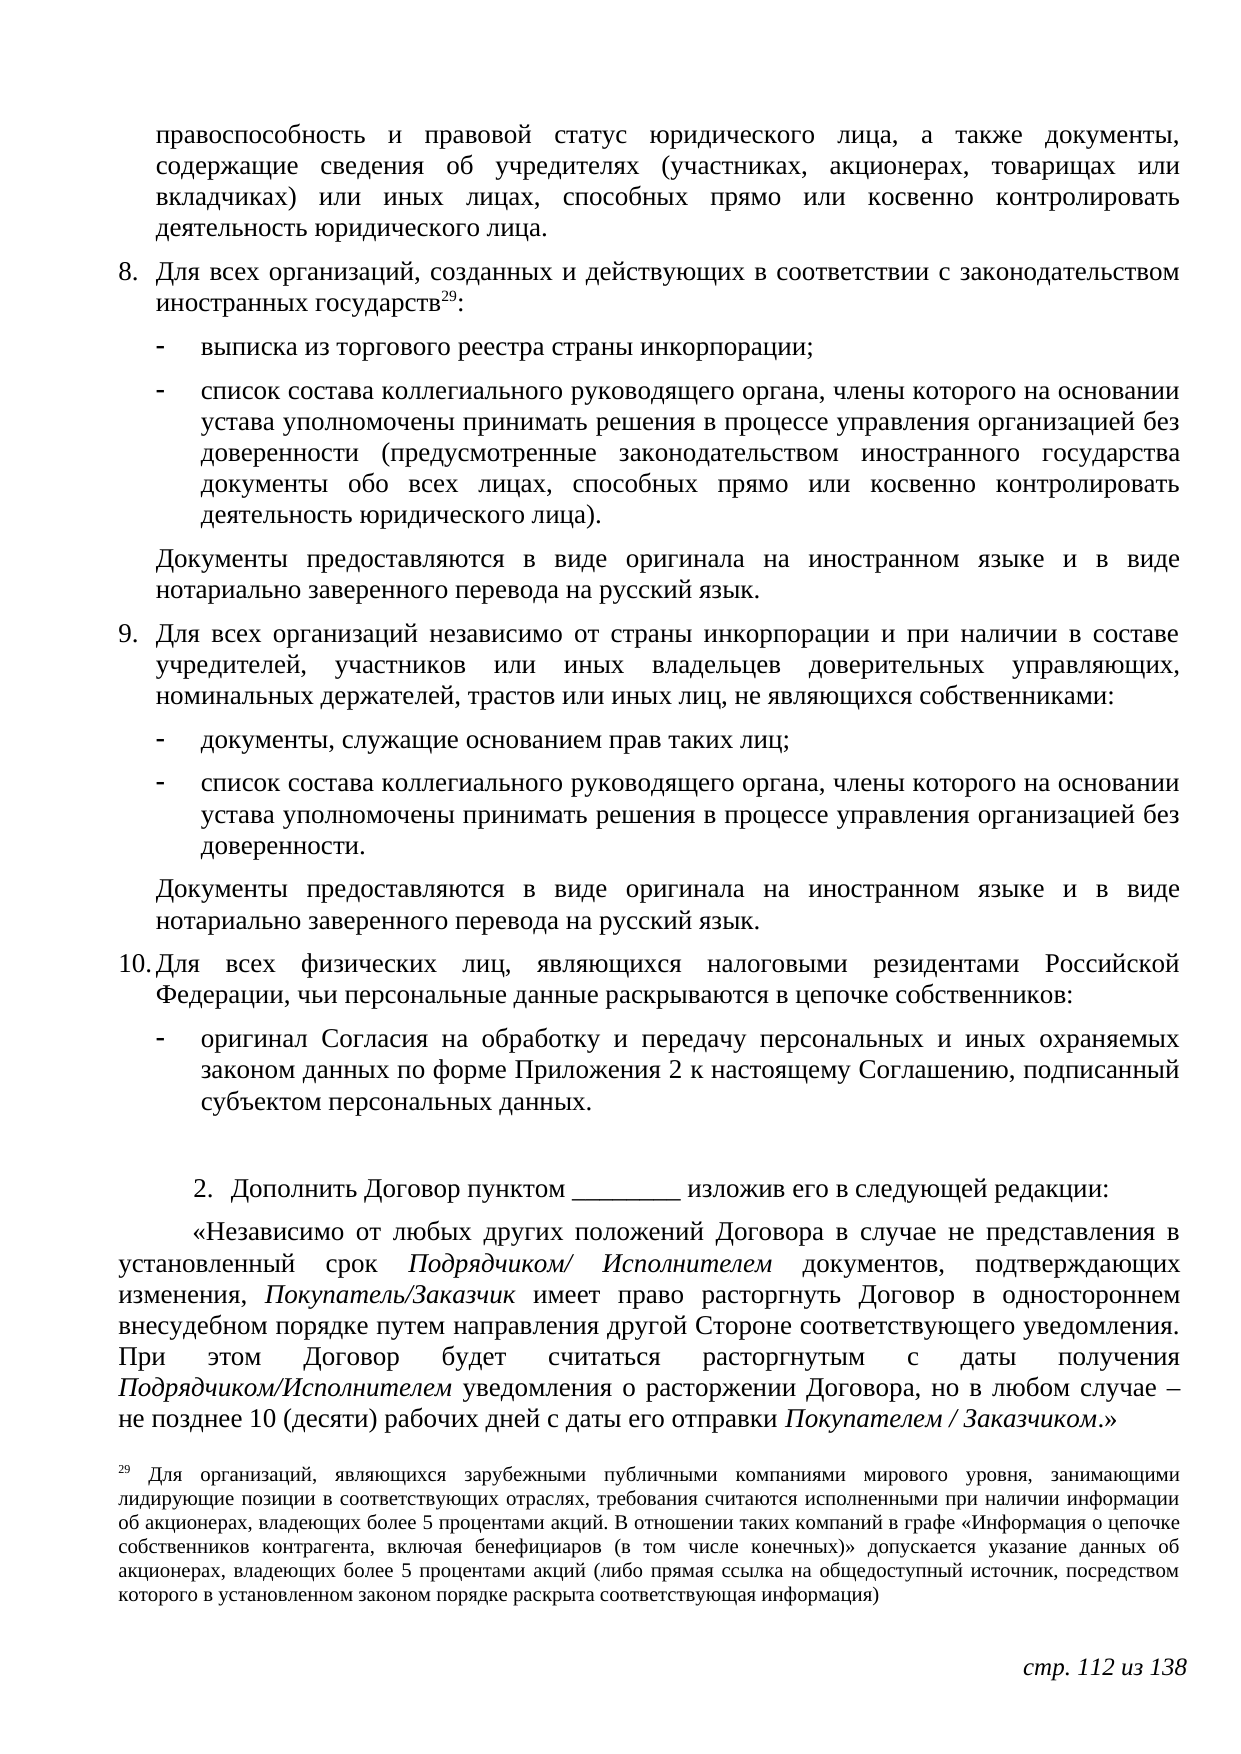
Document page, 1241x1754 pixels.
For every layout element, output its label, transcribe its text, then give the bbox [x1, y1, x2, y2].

list Для всех организаций, созданных и действующих в соответствии с законодательством иностранных государств: [118, 255, 1181, 317]
list список состава коллегиального руководящего органа, члены которого на основании устава уполномочены принимать решения в процессе управления организацией без доверенности (предусмотренные законодательством иностранного государства документы обо всех лицах, способных прямо или косвенно контролировать деятельность юридического лица). [156, 374, 1181, 529]
text Документы предоставляются в виде оригинала на иностранном языке и в виде нотариально заверенного перевода на русский язык. [156, 542, 1181, 604]
list оригинал Согласия на обработку и передачу персональных и иных охраняемых законом данных по форме Приложения 2 к настоящему Соглашению, подписанный субъектом персональных данных. [156, 1022, 1181, 1116]
text «Независимо от любых других положений Договора в случае не представления в установленный срок Подрядчиком/ Исполнителем документов, подтверждающих изменения, Покупатель/Заказчик имеет право расторгнуть Договор в одностороннем внесудебном порядке путем направления другой Стороне соответствующего уведомления. При этом Договор будет считаться расторгнутым с даты получения Подрядчиком/Исполнителем уведомления о расторжении Договора, но в любом случае – не позднее 10 (десяти) рабочих дней с даты его отправки Покупателем / Заказчиком.» [118, 1216, 1181, 1433]
text Документы предоставляются в виде оригинала на иностранном языке и в виде нотариально заверенного перевода на русский язык. [156, 873, 1181, 935]
list Для всех организаций независимо от страны инкорпорации и при наличии в составе учредителей, участников или иных владельцев доверительных управляющих, номинальных держателей, трастов или иных лиц, не являющихся собственниками: [118, 617, 1181, 710]
list Для всех физических лиц, являющихся налоговыми резидентами Российской Федерации, чьи персональные данные раскрываются в цепочке собственников: [118, 947, 1181, 1010]
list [118, 118, 1181, 243]
list список состава коллегиального руководящего органа, члены которого на основании устава уполномочены принимать решения в процессе управления организацией без доверенности. [156, 767, 1181, 860]
list Дополнить Договор пунктом ________ изложив его в следующей редакции: [193, 1172, 1181, 1203]
list документы, служащие основанием прав таких лиц; [156, 723, 1181, 754]
list выписка из торгового реестра страны инкорпорации; [156, 330, 1181, 361]
